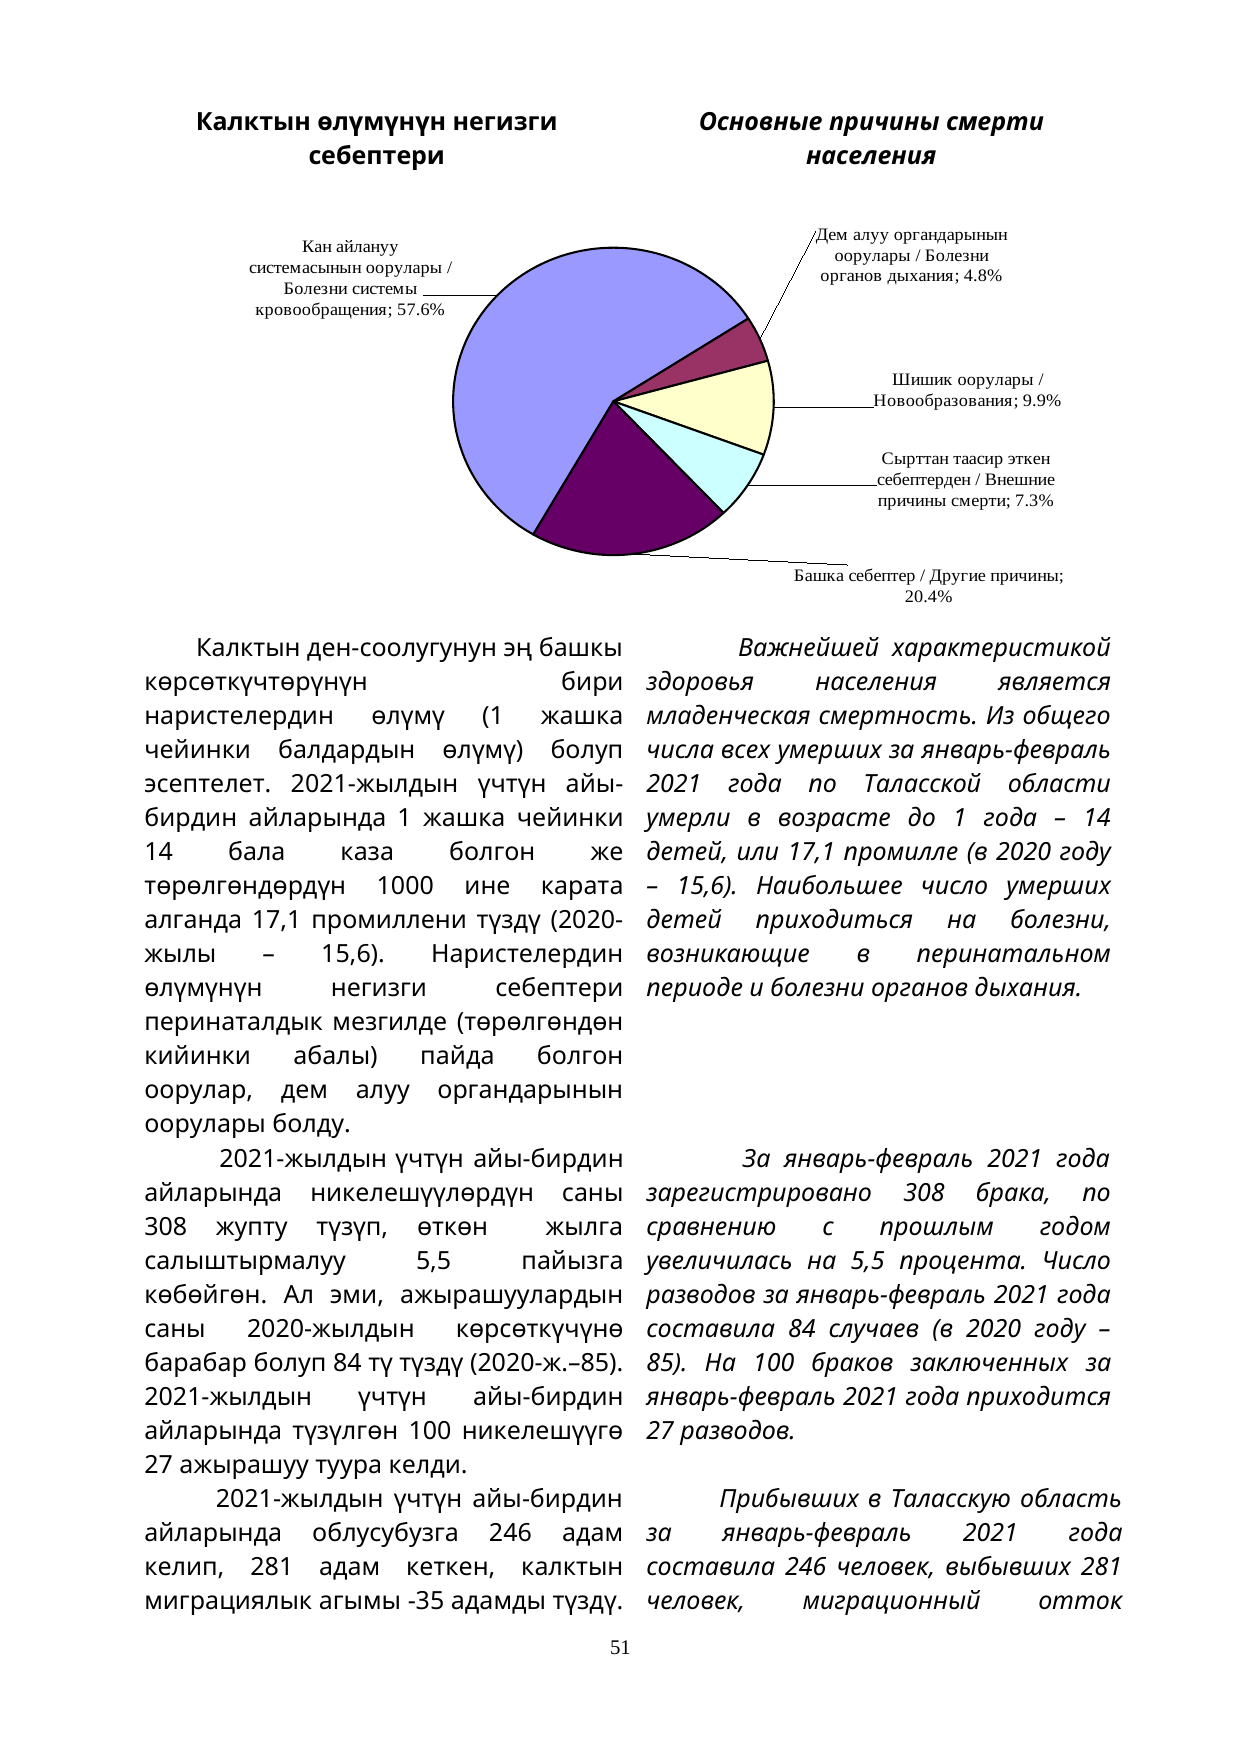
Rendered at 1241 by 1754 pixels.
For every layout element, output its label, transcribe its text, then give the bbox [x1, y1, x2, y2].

table_cell 2021-жылдын үчтүн айы-бирдин айларында никелешүүлөрдүн саны 308 жупту түзүп, өткөн жылга салыштырмалуу 5,5 пайызга көбөйгөн. Ал эми, ажырашуулардын саны 2020-жылдын көрсөткүчүнө барабар болуп 84 тү түздү (2020-ж.–85). 2021-жылдын үчтүн айы-бирдин айларында түзүлгөн 100 никелешүүгө 27 ажырашуу туура келди. [133, 1140, 635, 1481]
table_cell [133, 1481, 635, 1635]
table_header Важнейшей характеристикой здоровья населения является младенческая смертность. Из общего числа всех умерших за январь-февраль 2021 года по Таласской области умерли в возрасте до 1 года – 14 детей, или 17,1 промилле (в 2020 году – 15,6). Наибольшее число умерших детей приходиться на болезни, возникающие в перинатальном периоде и болезни органов дыхания. [635, 629, 1122, 1140]
table_header Калктын өлүмүнүн негизги себептери [133, 104, 620, 172]
table_header Калктын ден-соолугунун эң башкы көрсөткүчтөрүнүн бири наристелердин өлүмү (1 жашка чейинки балдардын өлүмү) болуп эсептелет. 2021-жылдын үчтүн айы-бирдин айларында 1 жашка чейинки 14 бала каза болгон же төрөлгөндөрдүн 1000 ине карата алганда 17,1 промиллени түздү (2020-жылы – 15,6). Наристелердин өлүмүнүн негизги себептери перинаталдык мезгилде (төрөлгөндөн кийинки абалы) пайда болгон оорулар, дем алуу органдарынын оорулары болду. [133, 629, 635, 1140]
table_header Основные причины смерти населения [620, 104, 1122, 172]
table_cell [635, 1481, 1122, 1635]
table_cell За январь-февраль 2021 года зарегистрировано 308 брака, по сравнению с прошлым годом увеличилась на 5,5 процента. Число разводов за январь-февраль 2021 года составила 84 случаев (в 2020 году – 85). На 100 браков заключенных за январь-февраль 2021 года приходится 27 разводов. [635, 1140, 1122, 1481]
